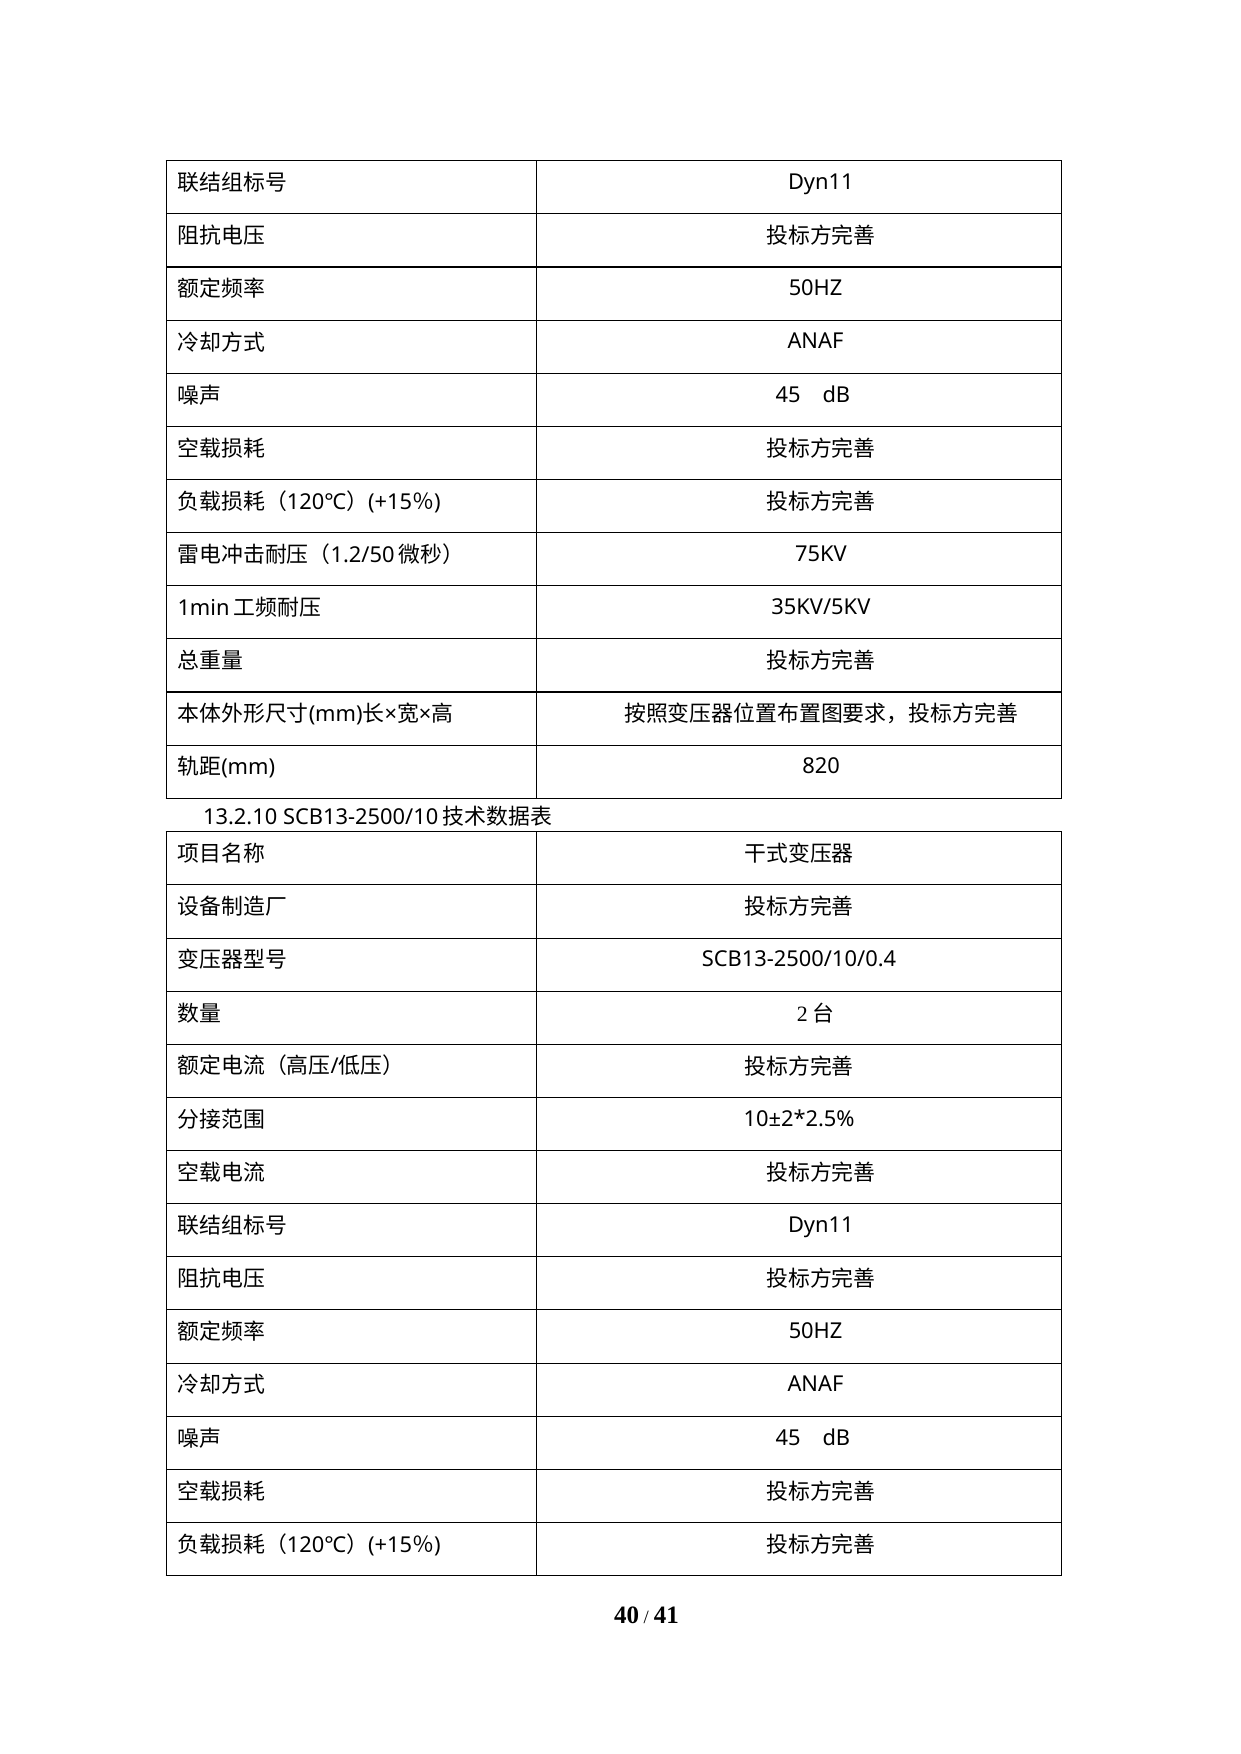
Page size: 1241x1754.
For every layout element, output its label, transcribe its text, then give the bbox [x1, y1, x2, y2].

table_cell 变压器型号 [167, 939, 536, 991]
table_cell 噪声 [167, 374, 536, 426]
table_cell 1min工频耐压 [167, 586, 536, 638]
table_cell 联结组标号 [167, 161, 536, 213]
table_cell 数量 [167, 992, 536, 1044]
table_cell 10±2*2.5% [537, 1098, 1061, 1150]
table_cell Dyn11 [537, 161, 1061, 213]
table_cell 本体外形尺寸(mm)长×宽×高 [167, 693, 536, 744]
table_cell 总重量 [167, 639, 536, 691]
table_cell 820 [537, 746, 1061, 798]
table_cell SCB13-2500/10/0.4 [537, 939, 1061, 991]
table_cell Dyn11 [537, 1204, 1061, 1256]
table_cell 投标方完善 [537, 214, 1061, 266]
table_cell 轨距(mm) [167, 746, 536, 798]
table_cell 投标方完善 [537, 1470, 1061, 1522]
table_cell 阻抗电压 [167, 1257, 536, 1309]
table_cell 冷却方式 [167, 321, 536, 373]
table_cell 50HZ [537, 1310, 1061, 1362]
table_cell ANAF [537, 321, 1061, 373]
table_cell ANAF [537, 1364, 1061, 1416]
table_cell 35KV/5KV [537, 586, 1061, 638]
table_cell 冷却方式 [167, 1364, 536, 1416]
text 13.2.10 SCB13-2500/10技术数据表 [203, 799, 1122, 831]
table_cell 投标方完善 [537, 1151, 1061, 1203]
table_cell 负载损耗（120℃）(+15％) [167, 1523, 536, 1575]
table_cell 投标方完善 [537, 1045, 1061, 1097]
table_cell 投标方完善 [537, 885, 1061, 937]
table_cell 2台 [537, 992, 1061, 1044]
table_header 干式变压器 [537, 832, 1061, 884]
table_cell 50HZ [537, 268, 1061, 319]
table_cell 雷电冲击耐压（1.2/50微秒） [167, 533, 536, 585]
table_cell 额定电流（高压/低压） [167, 1045, 536, 1097]
table_cell 空载电流 [167, 1151, 536, 1203]
table_cell 噪声 [167, 1417, 536, 1469]
table_cell 空载损耗 [167, 427, 536, 479]
table_cell 45 dB [537, 1417, 1061, 1469]
table_cell 额定频率 [167, 268, 536, 319]
table_cell 额定频率 [167, 1310, 536, 1362]
table_cell 联结组标号 [167, 1204, 536, 1256]
table_header 项目名称 [167, 832, 536, 884]
table_cell 45 dB [537, 374, 1061, 426]
table_cell 按照变压器位置布置图要求，投标方完善 [537, 693, 1061, 744]
table_cell 阻抗电压 [167, 214, 536, 266]
table_cell 分接范围 [167, 1098, 536, 1150]
table_cell 投标方完善 [537, 1523, 1061, 1575]
table_cell 空载损耗 [167, 1470, 536, 1522]
table_cell 投标方完善 [537, 1257, 1061, 1309]
table_cell 75KV [537, 533, 1061, 585]
table_cell 负载损耗（120℃）(+15％) [167, 480, 536, 532]
table_cell 投标方完善 [537, 639, 1061, 691]
table_cell 设备制造厂 [167, 885, 536, 937]
table_cell 投标方完善 [537, 480, 1061, 532]
table_cell 投标方完善 [537, 427, 1061, 479]
